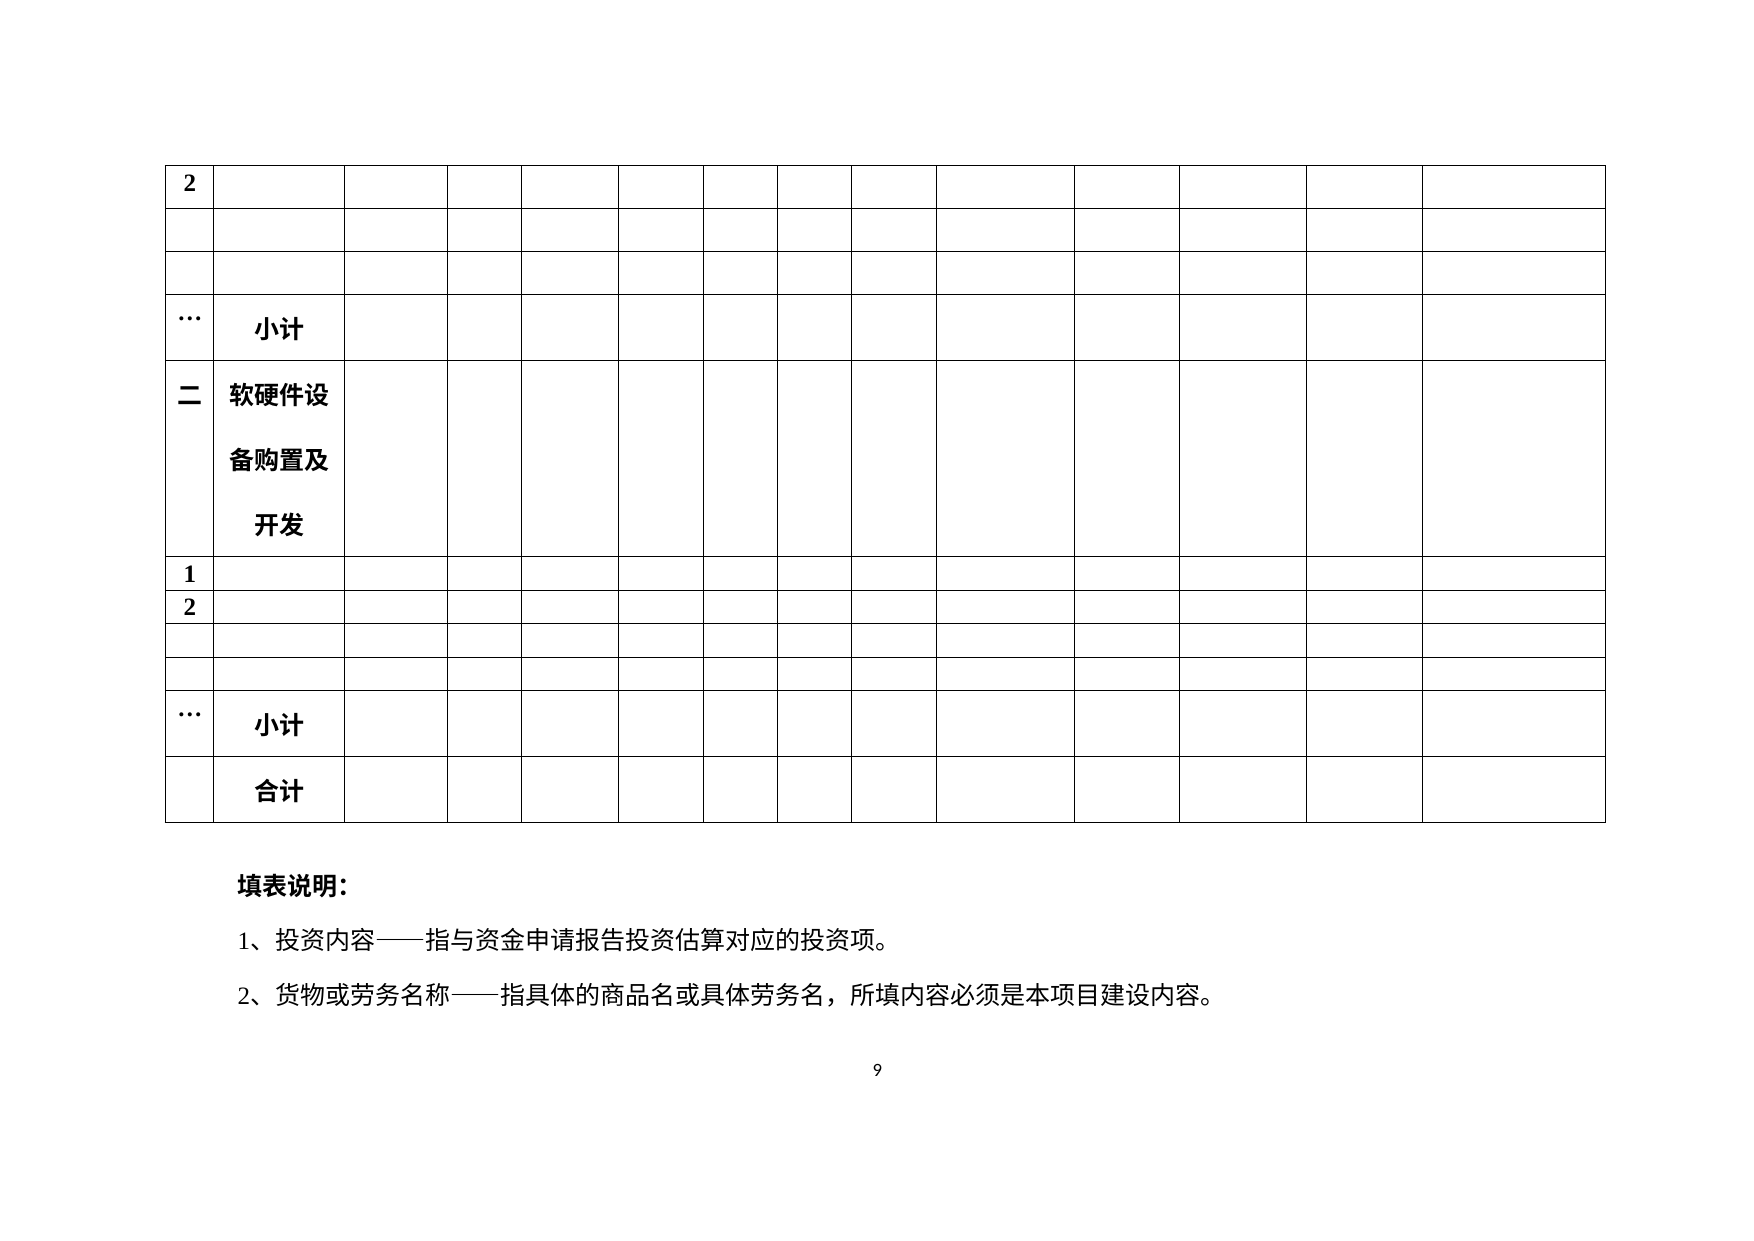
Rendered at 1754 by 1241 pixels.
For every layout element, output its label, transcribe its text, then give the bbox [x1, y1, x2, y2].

table_cell [937, 252, 1074, 294]
table_cell [345, 557, 447, 589]
table_cell [1307, 209, 1422, 251]
table_cell [852, 252, 936, 294]
table_cell [522, 295, 618, 360]
table_cell [345, 757, 447, 822]
table_cell [522, 691, 618, 756]
table_cell [1180, 166, 1306, 208]
table_cell [1180, 557, 1306, 589]
table_cell [345, 166, 447, 208]
table_cell … [166, 691, 213, 756]
table_cell [1180, 591, 1306, 623]
table_cell [1307, 691, 1422, 756]
table_cell [345, 624, 447, 657]
table_cell [448, 658, 521, 690]
table_cell [1075, 658, 1179, 690]
table_cell [522, 591, 618, 623]
table_cell [345, 591, 447, 623]
table_cell 2 [166, 591, 213, 623]
table_cell [619, 557, 703, 589]
table_cell [852, 691, 936, 756]
table_cell [214, 209, 344, 251]
table_cell [619, 691, 703, 756]
table_cell [214, 252, 344, 294]
table_cell [1180, 757, 1306, 822]
table_cell [937, 557, 1074, 589]
table_cell [214, 557, 344, 589]
text 1、投资内容——指与资金申请报告投资估算对应的投资项。 [187, 921, 1566, 957]
table_cell [619, 295, 703, 360]
table_cell [448, 166, 521, 208]
table_cell [704, 624, 777, 657]
table_cell [166, 624, 213, 657]
table_cell [937, 591, 1074, 623]
table_cell [1423, 591, 1605, 623]
table_cell [1423, 361, 1605, 556]
table_cell [852, 557, 936, 589]
table_cell [619, 209, 703, 251]
table_cell [1075, 757, 1179, 822]
table_cell [1423, 691, 1605, 756]
table_cell … [166, 295, 213, 360]
table_cell [448, 757, 521, 822]
table_cell [704, 557, 777, 589]
table_cell [778, 361, 851, 556]
table_cell [522, 166, 618, 208]
table_cell [937, 658, 1074, 690]
table_cell [448, 295, 521, 360]
table_cell [852, 757, 936, 822]
table_cell [1423, 209, 1605, 251]
table_cell [704, 691, 777, 756]
table_cell [214, 166, 344, 208]
table_cell [778, 209, 851, 251]
table_cell [937, 624, 1074, 657]
table_cell [448, 361, 521, 556]
table_cell [619, 361, 703, 556]
table_cell [704, 361, 777, 556]
table_cell [214, 624, 344, 657]
table_cell [214, 658, 344, 690]
table_cell [522, 624, 618, 657]
table_cell [1180, 295, 1306, 360]
table_cell [937, 691, 1074, 756]
table_cell [1307, 591, 1422, 623]
table_cell 软硬件设备购置及开发 [214, 361, 344, 556]
table_cell [448, 209, 521, 251]
table_cell [345, 252, 447, 294]
table_cell 2 [166, 166, 213, 208]
table_cell 小计 [214, 295, 344, 360]
table_cell [1423, 757, 1605, 822]
table_cell [166, 252, 213, 294]
table_cell [1075, 295, 1179, 360]
table_cell [704, 591, 777, 623]
table_cell [1180, 209, 1306, 251]
table_cell [1075, 557, 1179, 589]
table_cell [937, 209, 1074, 251]
table_cell [522, 209, 618, 251]
table_cell [1307, 361, 1422, 556]
table_cell [937, 295, 1074, 360]
table_cell [345, 295, 447, 360]
text 2、货物或劳务名称——指具体的商品名或具体劳务名，所填内容必须是本项目建设内容。 [187, 975, 1566, 1011]
table_cell [778, 691, 851, 756]
table_cell [1180, 624, 1306, 657]
table_cell [619, 252, 703, 294]
table_cell [1075, 624, 1179, 657]
table_cell [778, 658, 851, 690]
table_cell [937, 166, 1074, 208]
table_cell [1075, 691, 1179, 756]
table_cell [522, 757, 618, 822]
table_cell 合计 [214, 757, 344, 822]
table_cell [522, 557, 618, 589]
table_cell [704, 166, 777, 208]
table_cell [1075, 209, 1179, 251]
table_cell [778, 591, 851, 623]
table_cell [619, 624, 703, 657]
table_cell [214, 591, 344, 623]
table_cell [704, 252, 777, 294]
table_cell [1423, 624, 1605, 657]
table_cell [1075, 591, 1179, 623]
table_cell [778, 166, 851, 208]
table_cell [448, 557, 521, 589]
table_cell [1423, 252, 1605, 294]
table_cell [778, 624, 851, 657]
table_cell [345, 361, 447, 556]
table_cell [778, 757, 851, 822]
table_cell [448, 624, 521, 657]
table_cell [522, 361, 618, 556]
table_cell [778, 252, 851, 294]
table_cell [1423, 658, 1605, 690]
table_cell [852, 658, 936, 690]
table_cell [1307, 624, 1422, 657]
table_cell [166, 757, 213, 822]
table_cell [852, 591, 936, 623]
table_cell [1307, 295, 1422, 360]
table_cell [1180, 361, 1306, 556]
table_cell [1423, 557, 1605, 589]
table_cell [704, 209, 777, 251]
table_cell 1 [166, 557, 213, 589]
table_cell [1307, 557, 1422, 589]
text 填表说明： [187, 866, 1566, 903]
table_cell [852, 361, 936, 556]
table_cell [1307, 166, 1422, 208]
table_cell [619, 658, 703, 690]
table_cell [1423, 295, 1605, 360]
table_cell [704, 658, 777, 690]
table_cell [166, 209, 213, 251]
table_cell [619, 166, 703, 208]
table_cell [345, 691, 447, 756]
table_cell [1307, 757, 1422, 822]
table_cell 小计 [214, 691, 344, 756]
table_cell 二 [166, 361, 213, 556]
table_cell [345, 658, 447, 690]
table_cell [1075, 252, 1179, 294]
table_cell [1307, 252, 1422, 294]
table_cell [448, 691, 521, 756]
table_cell [704, 295, 777, 360]
table_cell [522, 252, 618, 294]
table_cell [937, 361, 1074, 556]
table_cell [522, 658, 618, 690]
table_cell [166, 658, 213, 690]
table_cell [852, 209, 936, 251]
table_cell [1180, 658, 1306, 690]
table_cell [448, 252, 521, 294]
table_cell [619, 591, 703, 623]
table_cell [619, 757, 703, 822]
table_cell [448, 591, 521, 623]
table_cell [1307, 658, 1422, 690]
table_cell [1423, 166, 1605, 208]
table_cell [1075, 166, 1179, 208]
table_cell [1180, 252, 1306, 294]
table_cell [852, 166, 936, 208]
table_cell [852, 624, 936, 657]
table_cell [778, 295, 851, 360]
table_cell [704, 757, 777, 822]
table_cell [345, 209, 447, 251]
table_cell [1075, 361, 1179, 556]
table_cell [1180, 691, 1306, 756]
table_cell [778, 557, 851, 589]
table_cell [852, 295, 936, 360]
table_cell [937, 757, 1074, 822]
